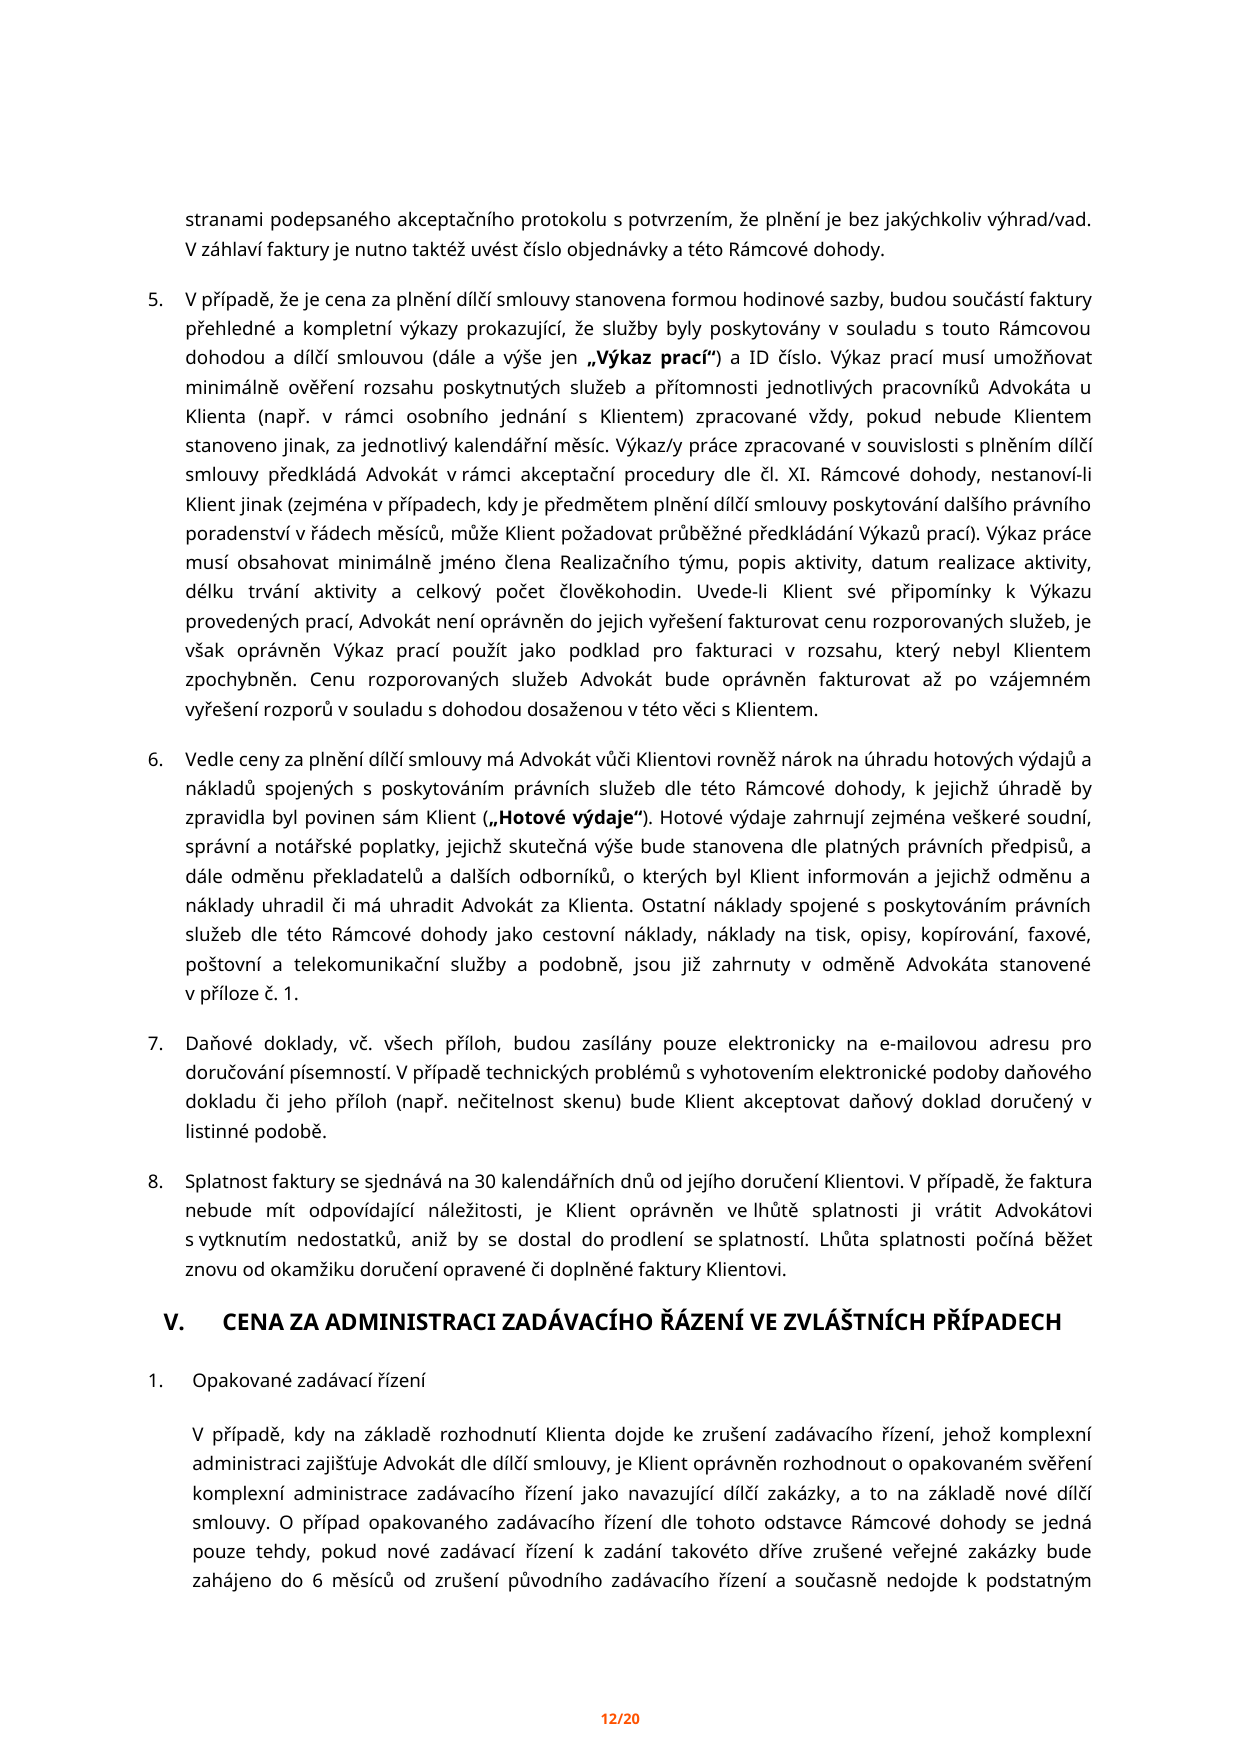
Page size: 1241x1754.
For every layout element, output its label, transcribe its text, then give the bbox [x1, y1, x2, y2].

list CENA ZA ADMINISTRACI ZADÁVACÍHO ŘÁZENÍ VE ZVLÁŠTNÍCH PŘÍPADECH [185, 1306, 1093, 1337]
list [148, 207, 1093, 262]
list V případě, že je cena za plnění dílčí smlouvy stanovena formou hodinové sazby, budou součástí faktury přehledné a kompletní výkazy prokazující, že služby byly poskytovány v souladu s touto Rámcovou dohodou a dílčí smlouvou (dále a výše jen „Výkaz prací“) a ID číslo. Výkaz prací musí umožňovat minimálně ověření rozsahu poskytnutých služeb a přítomnosti jednotlivých pracovníků Advokáta u Klienta (např. v rámci osobního jednání s Klientem) zpracované vždy, pokud nebude Klientem stanoveno jinak, za jednotlivý kalendářní měsíc. Výkaz/y práce zpracované v souvislosti s plněním dílčí smlouvy předkládá Advokát v rámci akceptační procedury dle čl. XI. Rámcové dohody, nestanoví-li Klient jinak (zejména v případech, kdy je předmětem plnění dílčí smlouvy poskytování dalšího právního poradenství v řádech měsíců, může Klient požadovat průběžné předkládání Výkazů prací). Výkaz práce musí obsahovat minimálně jméno člena Realizačního týmu, popis aktivity, datum realizace aktivity, délku trvání aktivity a celkový počet člověkohodin. Uvede-li Klient své připomínky k Výkazu provedených prací, Advokát není oprávněn do jejich vyřešení fakturovat cenu rozporovaných služeb, je však oprávněn Výkaz prací použít jako podklad pro fakturaci v rozsahu, který nebyl Klientem zpochybněn. Cenu rozporovaných služeb Advokát bude oprávněn fakturovat až po vzájemném vyřešení rozporů v souladu s dohodou dosaženou v této věci s Klientem. [148, 286, 1093, 721]
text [192, 1421, 1093, 1593]
list Opakované zadávací řízení [148, 1367, 1093, 1393]
list Daňové doklady, vč. všech příloh, budou zasílány pouze elektronicky na e-mailovou adresu pro doručování písemností. V případě technických problémů s vyhotovením elektronické podoby daňového dokladu či jeho příloh (např. nečitelnost skenu) bude Klient akceptovat daňový doklad doručený v listinné podobě. [148, 1030, 1093, 1144]
list Vedle ceny za plnění dílčí smlouvy má Advokát vůči Klientovi rovněž nárok na úhradu hotových výdajů a nákladů spojených s poskytováním právních služeb dle této Rámcové dohody, k jejichž úhradě by zpravidla byl povinen sám Klient („Hotové výdaje“). Hotové výdaje zahrnují zejména veškeré soudní, správní a notářské poplatky, jejichž skutečná výše bude stanovena dle platných právních předpisů, a dále odměnu překladatelů a dalších odborníků, o kterých byl Klient informován a jejichž odměnu a náklady uhradil či má uhradit Advokát za Klienta. Ostatní náklady spojené s poskytováním právních služeb dle této Rámcové dohody jako cestovní náklady, náklady na tisk, opisy, kopírování, faxové, poštovní a telekomunikační služby a podobně, jsou již zahrnuty v odměně Advokáta stanovené v příloze č. 1. [148, 746, 1093, 1006]
list Splatnost faktury se sjednává na 30 kalendářních dnů od jejího doručení Klientovi. V případě, že faktura nebude mít odpovídající náležitosti, je Klient oprávněn ve lhůtě splatnosti ji vrátit Advokátovi s vytknutím nedostatků, aniž by se dostal do prodlení se splatností. Lhůta splatnosti počíná běžet znovu od okamžiku doručení opravené či doplněné faktury Klientovi. [148, 1168, 1093, 1282]
